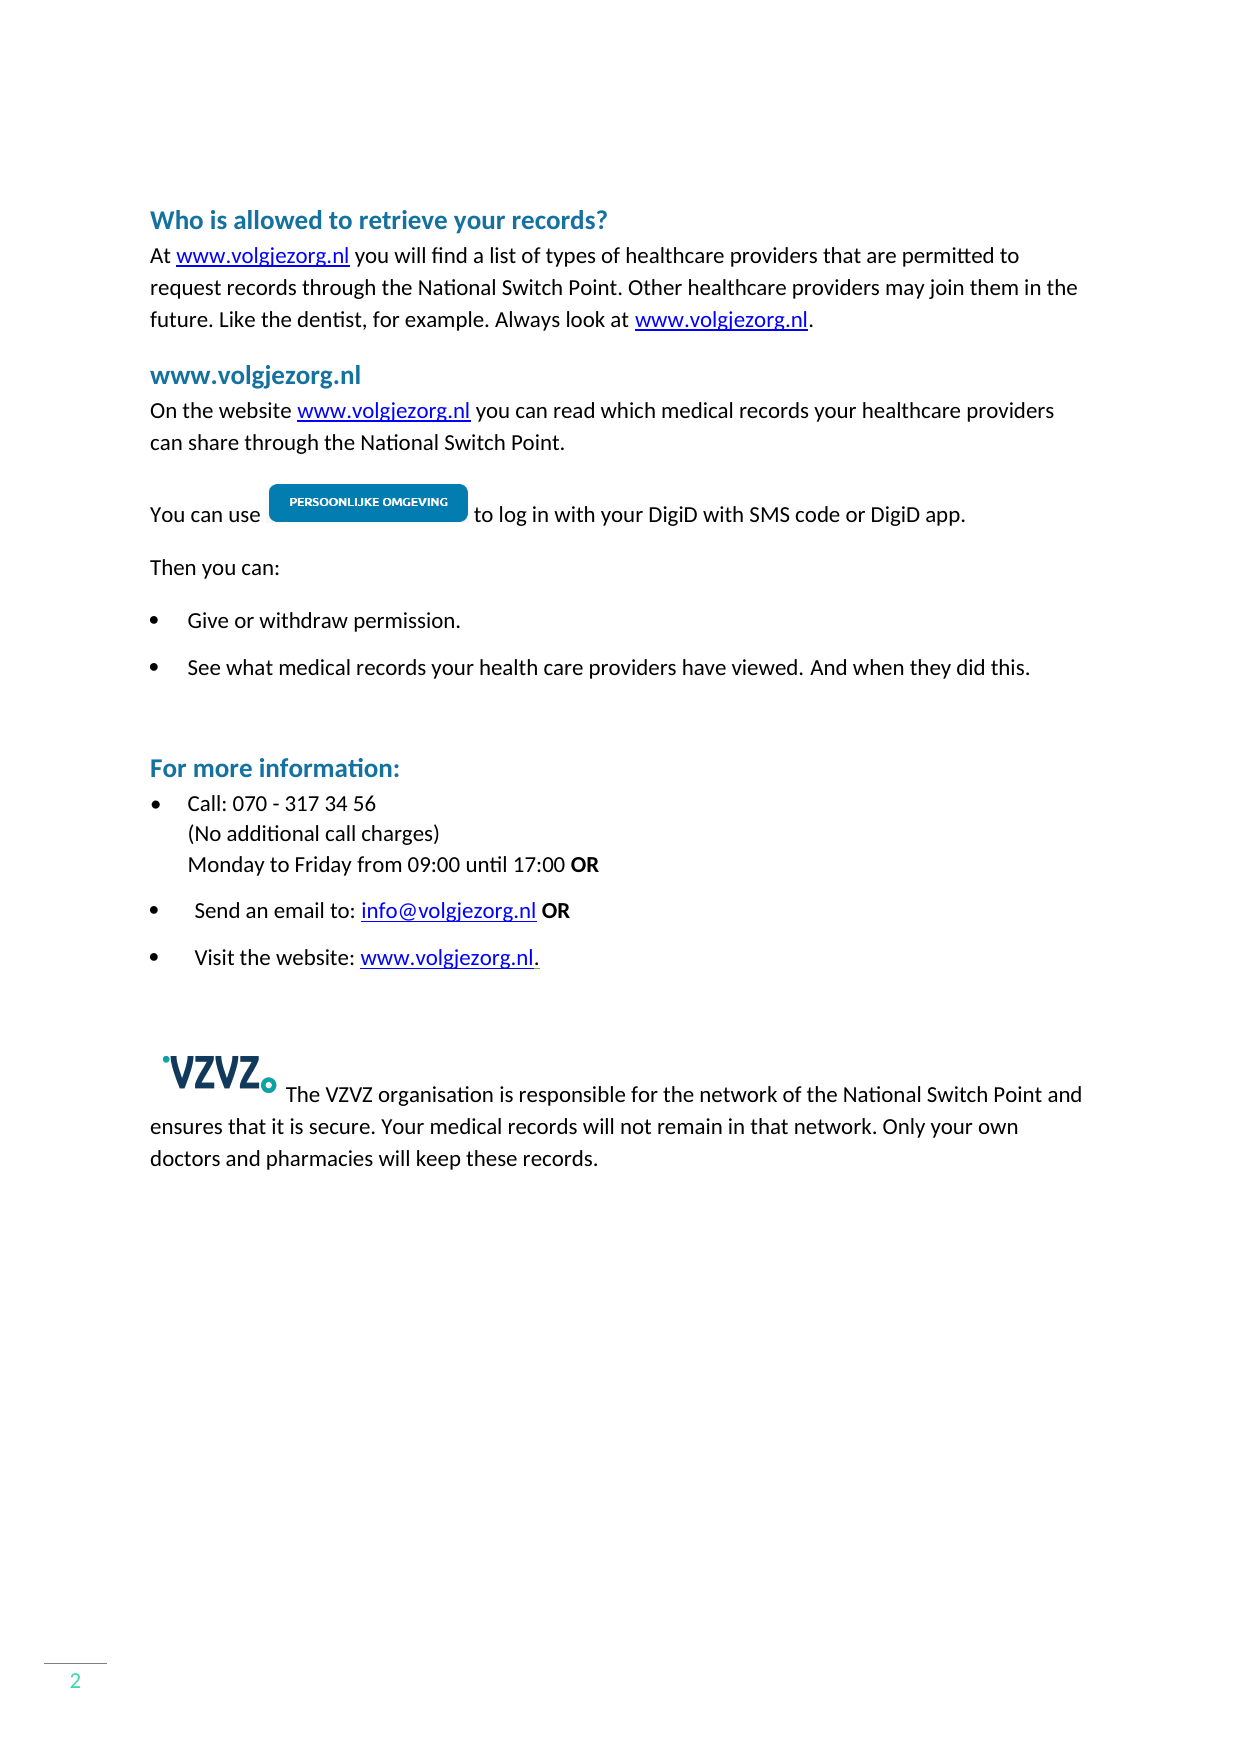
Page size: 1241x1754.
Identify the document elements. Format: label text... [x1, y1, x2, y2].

list Call: 070 - 317 34 56 (No additional call charges) Monday to Friday from 09:00 until 17:00 OR [150, 789, 1090, 878]
subtitle For more information: [150, 751, 1090, 784]
list See what medical records your health care providers have viewed. And when they did this. [150, 653, 1090, 681]
picture [432, 499, 441, 505]
picture [390, 499, 404, 505]
subtitle Who is allowed to retrieve your records? [150, 203, 1090, 236]
text On the website www.volgjezorg.nl you can read which medical records your healthcare providers can share through the National Switch Point. [150, 396, 1090, 456]
text Then you can: [150, 553, 1090, 582]
text You can use to log in with your DigiD with SMS code or DigiD app. [150, 481, 1090, 528]
list Visit the website: www.volgjezorg.nl. [150, 943, 1090, 971]
picture [266, 481, 469, 523]
subtitle www.volgjezorg.nl [150, 358, 1090, 391]
text At www.volgjezorg.nl you will find a list of types of healthcare providers that are permitted to request records through the National Switch Point. Other healthcare providers may join them in the future. Like the dentist, for example. Always look at www.volgjezorg.nl. [150, 241, 1090, 333]
list Give or withdraw permission. [150, 607, 1090, 634]
picture [150, 1043, 286, 1103]
text The VZVZ organisation is responsible for the network of the National Switch Point and ensures that it is secure. Your medical records will not remain in that network. Only your own doctors and pharmacies will keep these records. [150, 1043, 1090, 1172]
picture [461, 515, 469, 523]
list Send an email to: info@volgjezorg.nl OR [150, 897, 1090, 924]
